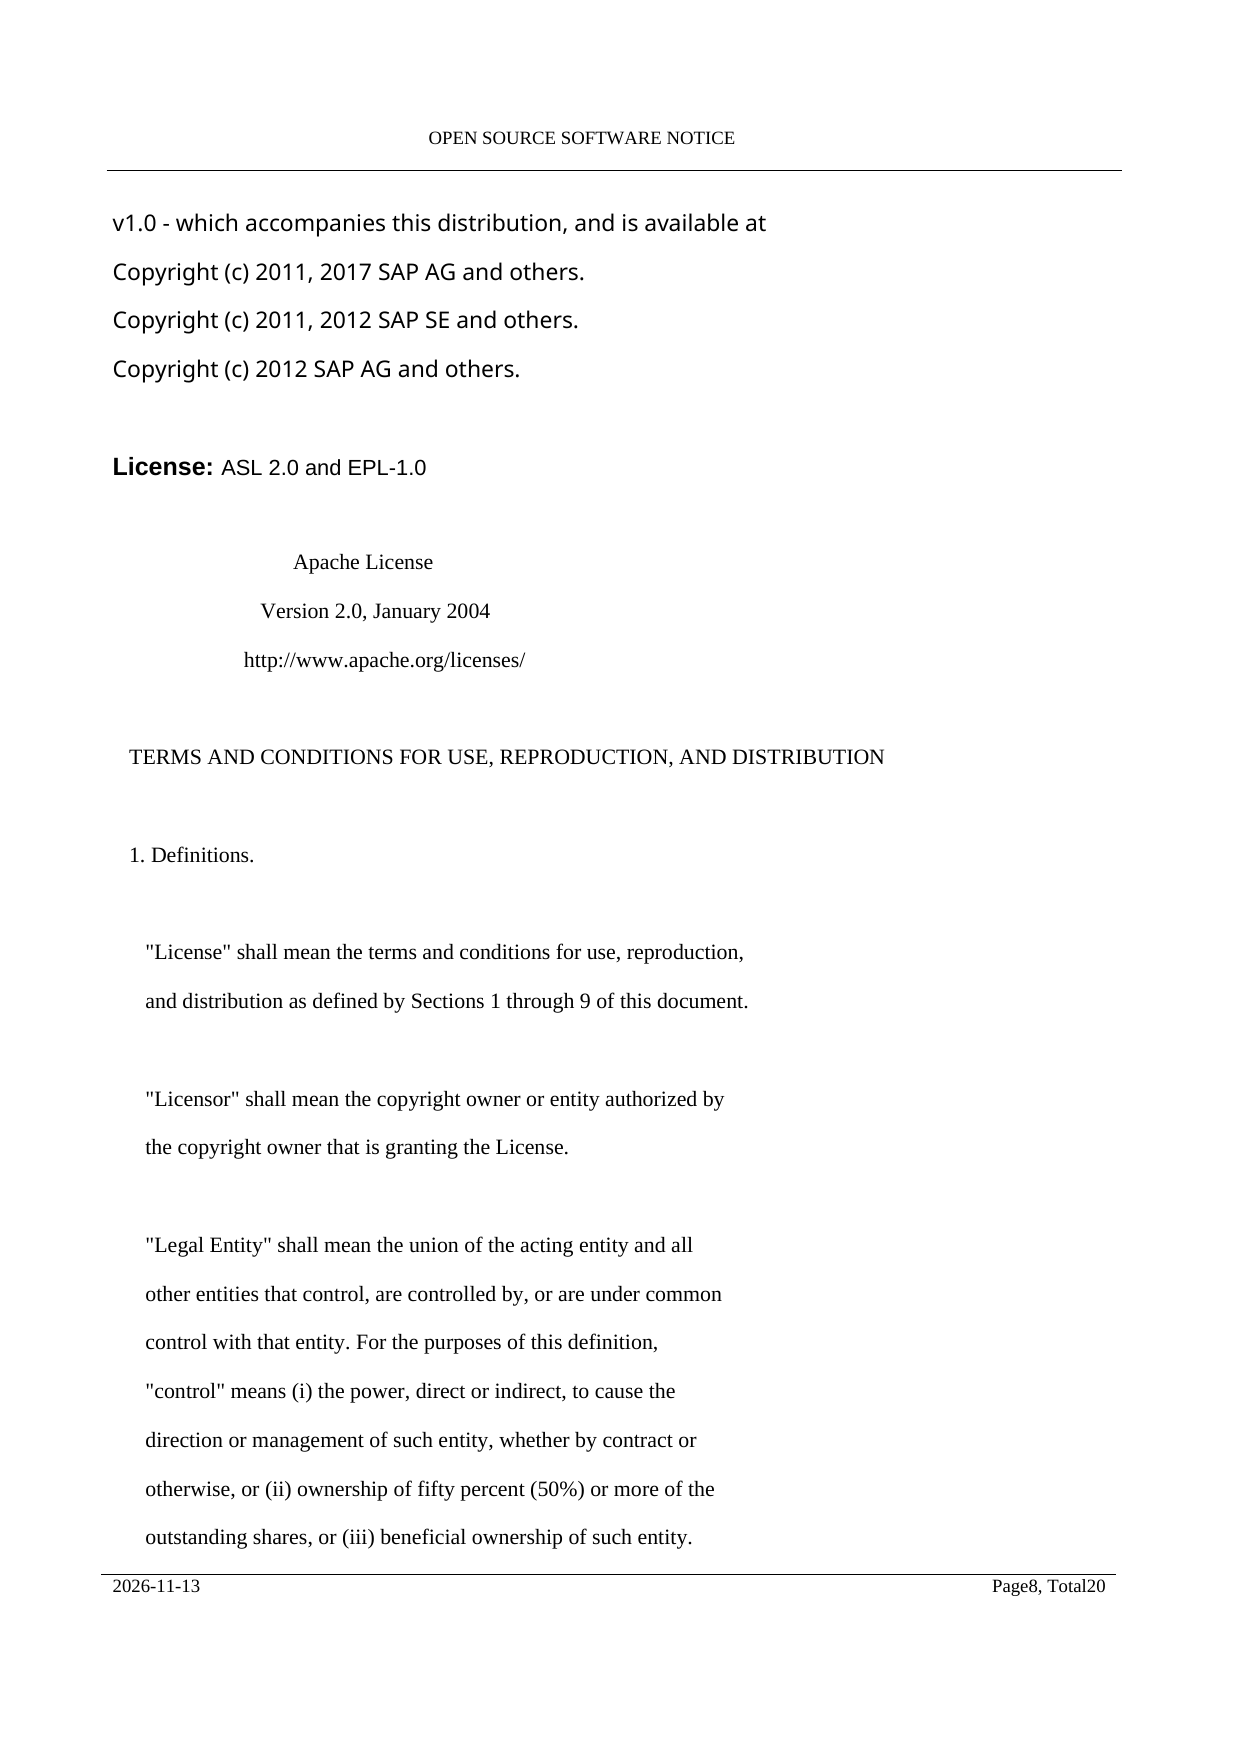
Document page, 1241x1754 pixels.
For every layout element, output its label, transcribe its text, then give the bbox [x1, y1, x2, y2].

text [112, 206, 1128, 434]
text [112, 497, 1128, 1553]
text License: ASL 2.0 and EPL-1.0 [112, 450, 1128, 483]
